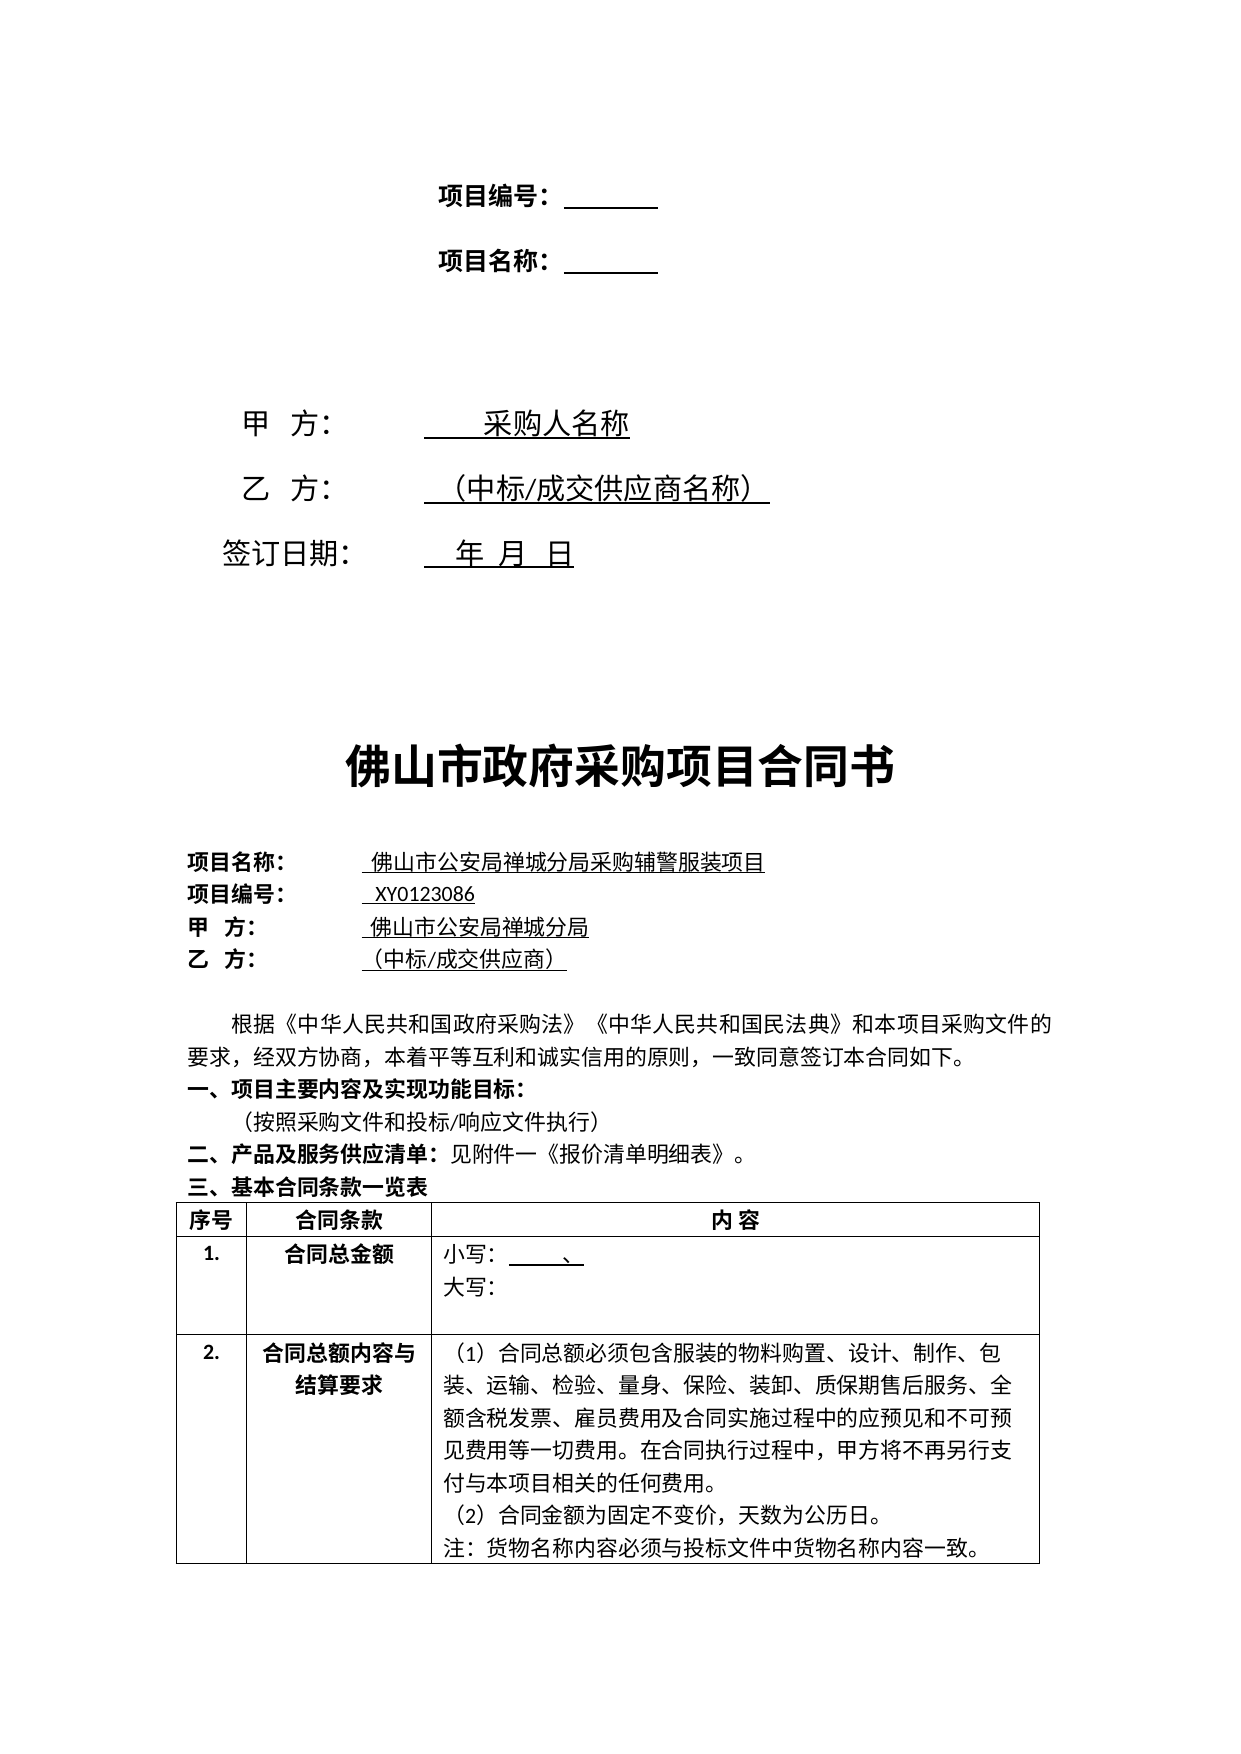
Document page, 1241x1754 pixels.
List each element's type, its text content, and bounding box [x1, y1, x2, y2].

text 佛山市政府采购项目合同书 [187, 714, 1053, 812]
table_cell XY0123086 [350, 877, 1041, 909]
table_cell 甲 方： [176, 910, 350, 942]
table_header 甲 方： [176, 390, 413, 454]
table_header 合同条款 [247, 1203, 431, 1236]
table_cell 合同总额内容与结算要求 [247, 1335, 431, 1563]
table_cell （中标/成交供应商） [350, 942, 1041, 974]
text 项目编号： [187, 162, 1053, 227]
table_cell （中标/成交供应商名称） [413, 455, 1041, 519]
table_cell 合同总金额 [247, 1237, 431, 1334]
table_header 项目名称： [176, 845, 350, 877]
text 三、基本合同条款一览表 [187, 1169, 1053, 1202]
text 根据《中华人民共和国政府采购法》《中华人民共和国民法典》和本项目采购文件的要求，经双方协商，本着平等互利和诚实信用的原则，一致同意签订本合同如下。 [187, 1007, 1053, 1072]
table_cell 项目编号： [176, 877, 350, 909]
table_cell 2. [177, 1335, 246, 1563]
table_cell 小写： 、 大写： [432, 1237, 1039, 1334]
text （按照采购文件和投标/响应文件执行） [187, 1104, 1053, 1137]
table_cell 乙 方： [176, 942, 350, 974]
table_cell 乙 方： [176, 455, 413, 519]
text 一、项目主要内容及实现功能目标： [187, 1072, 1053, 1104]
table_header 佛山市公安局禅城分局采购辅警服装项目 [350, 845, 1041, 877]
table_cell （1）合同总额必须包含服装的物料购置、设计、制作、包装、运输、检验、量身、保险、装卸、质保期售后服务、全额含税发票、雇员费用及合同实施过程中的应预见和不可预见费用等一切费用。在合同执行过程中，甲方将不再另行支付与本项目相关的任何费用。 （2）合同金额为固定不变价，天数为公历日。 注：货物名称内容必须与投标文件中货物名称内容一致。 [432, 1335, 1039, 1563]
text 项目名称： [187, 227, 1053, 292]
table_cell 签订日期： [176, 520, 413, 584]
table_cell 1. [177, 1237, 246, 1334]
table_header 采购人名称 [413, 390, 1041, 454]
table_header 序号 [177, 1203, 246, 1236]
text 二、产品及服务供应清单：见附件一《报价清单明细表》。 [187, 1137, 1053, 1169]
table_cell 年 月 日 [413, 520, 1041, 584]
table_cell 佛山市公安局禅城分局 [350, 910, 1041, 942]
table_header 内 容 [432, 1203, 1039, 1236]
